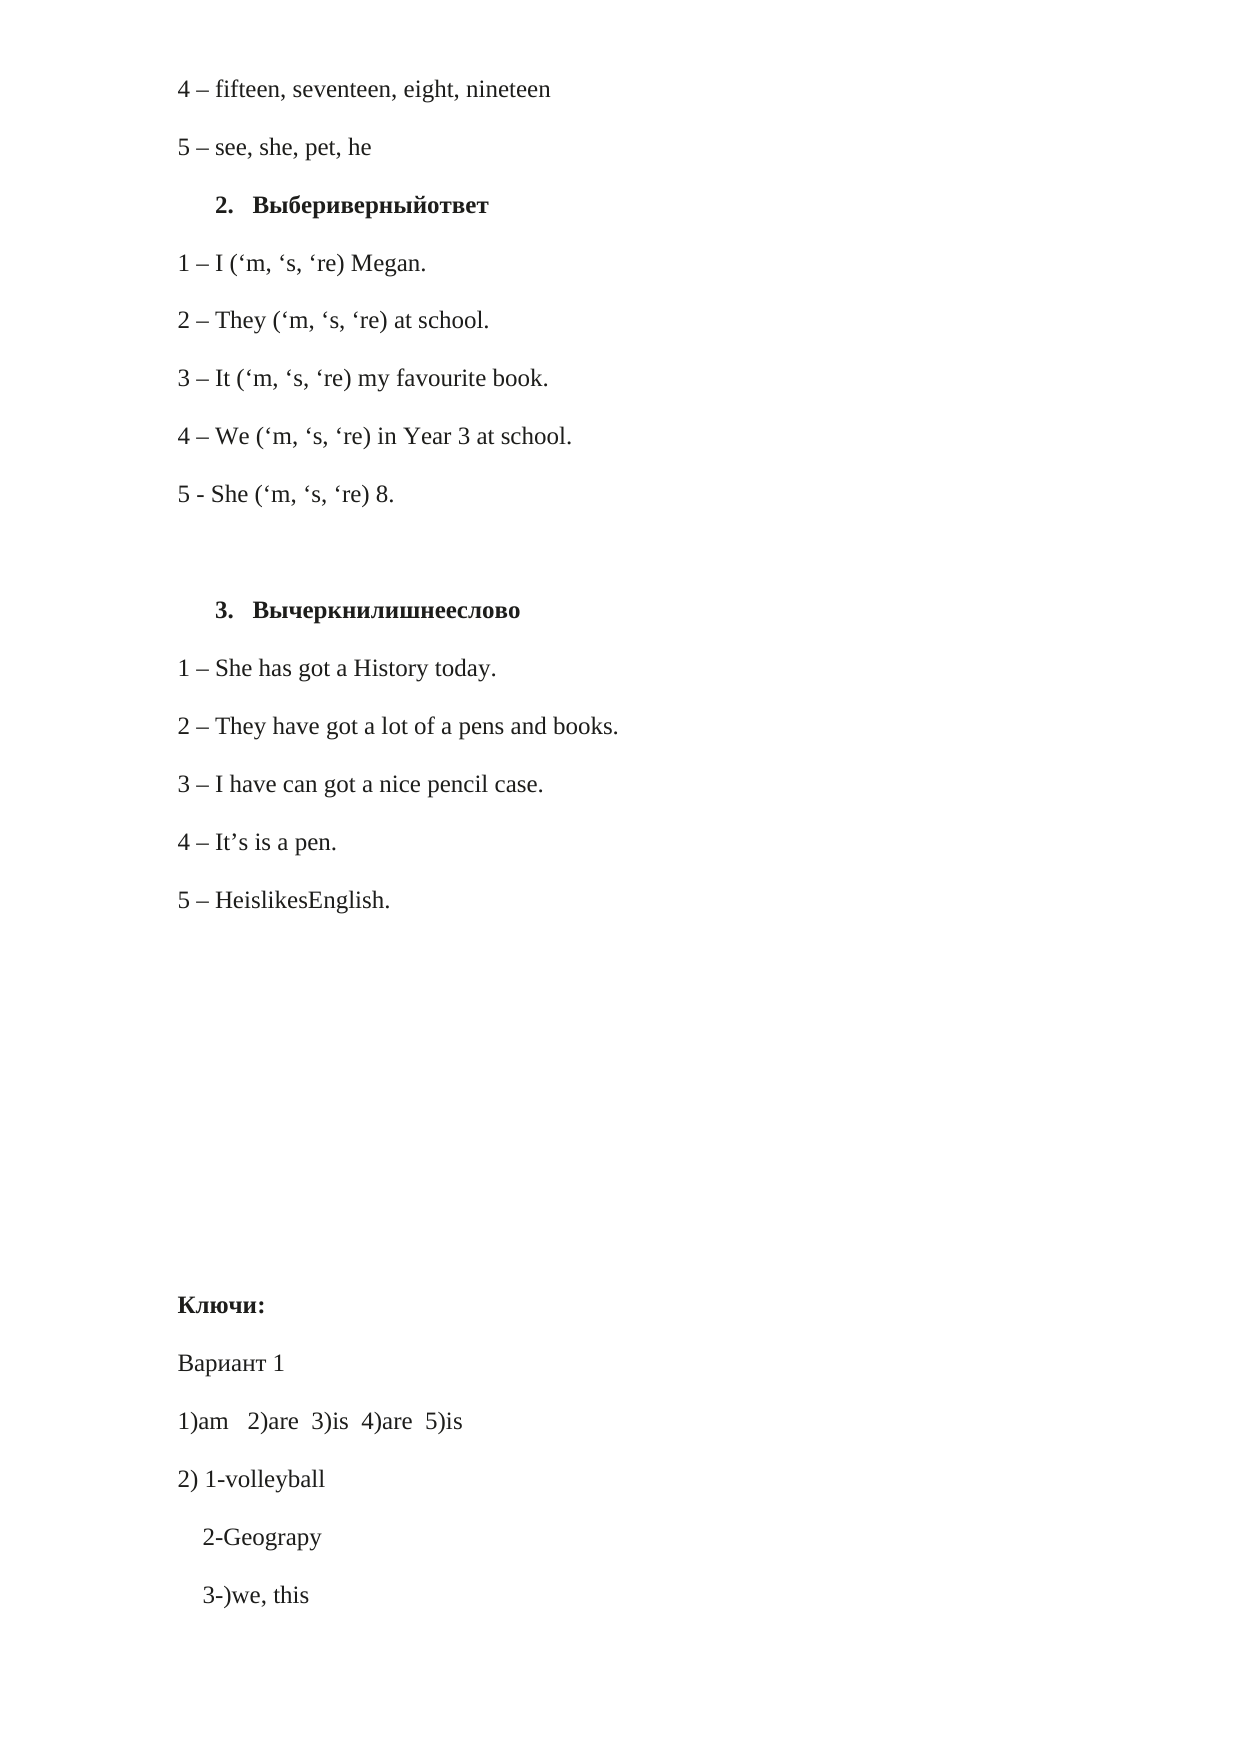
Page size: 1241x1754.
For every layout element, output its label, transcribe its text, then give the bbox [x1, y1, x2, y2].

text 2-Geograpy [177, 1522, 1152, 1551]
list Вычеркнилишнееслово [215, 595, 1152, 624]
text 4 – We (‘m, ‘s, ‘re) in Year 3 at school. [177, 421, 1152, 450]
text 4 – It’s is a pen. [177, 827, 1152, 856]
text 4 – fifteen, seventeen, eight, nineteen [177, 74, 1152, 103]
list Выбериверныйответ [215, 190, 1152, 218]
text 5 – HeislikesEnglish. [177, 885, 1152, 913]
text 2 – They have got a lot of a pens and books. [177, 711, 1152, 740]
text 1)am 2)are 3)is 4)are 5)is [177, 1406, 1152, 1435]
text 5 – see, she, pet, he [177, 132, 1152, 161]
text 3 – It (‘m, ‘s, ‘re) my favourite book. [177, 363, 1152, 392]
text 2) 1-volleyball [177, 1464, 1152, 1493]
text Вариант 1 [177, 1348, 1152, 1377]
text 1 – She has got a History today. [177, 653, 1152, 682]
text 3 – I have can got a nice pencil case. [177, 769, 1152, 798]
text 5 - She (‘m, ‘s, ‘re) 8. [177, 479, 1152, 508]
text 3-)we, this [177, 1580, 1152, 1608]
text Ключи: [177, 1290, 1152, 1319]
text 2 – They (‘m, ‘s, ‘re) at school. [177, 306, 1152, 334]
text 1 – I (‘m, ‘s, ‘re) Megan. [177, 248, 1152, 276]
